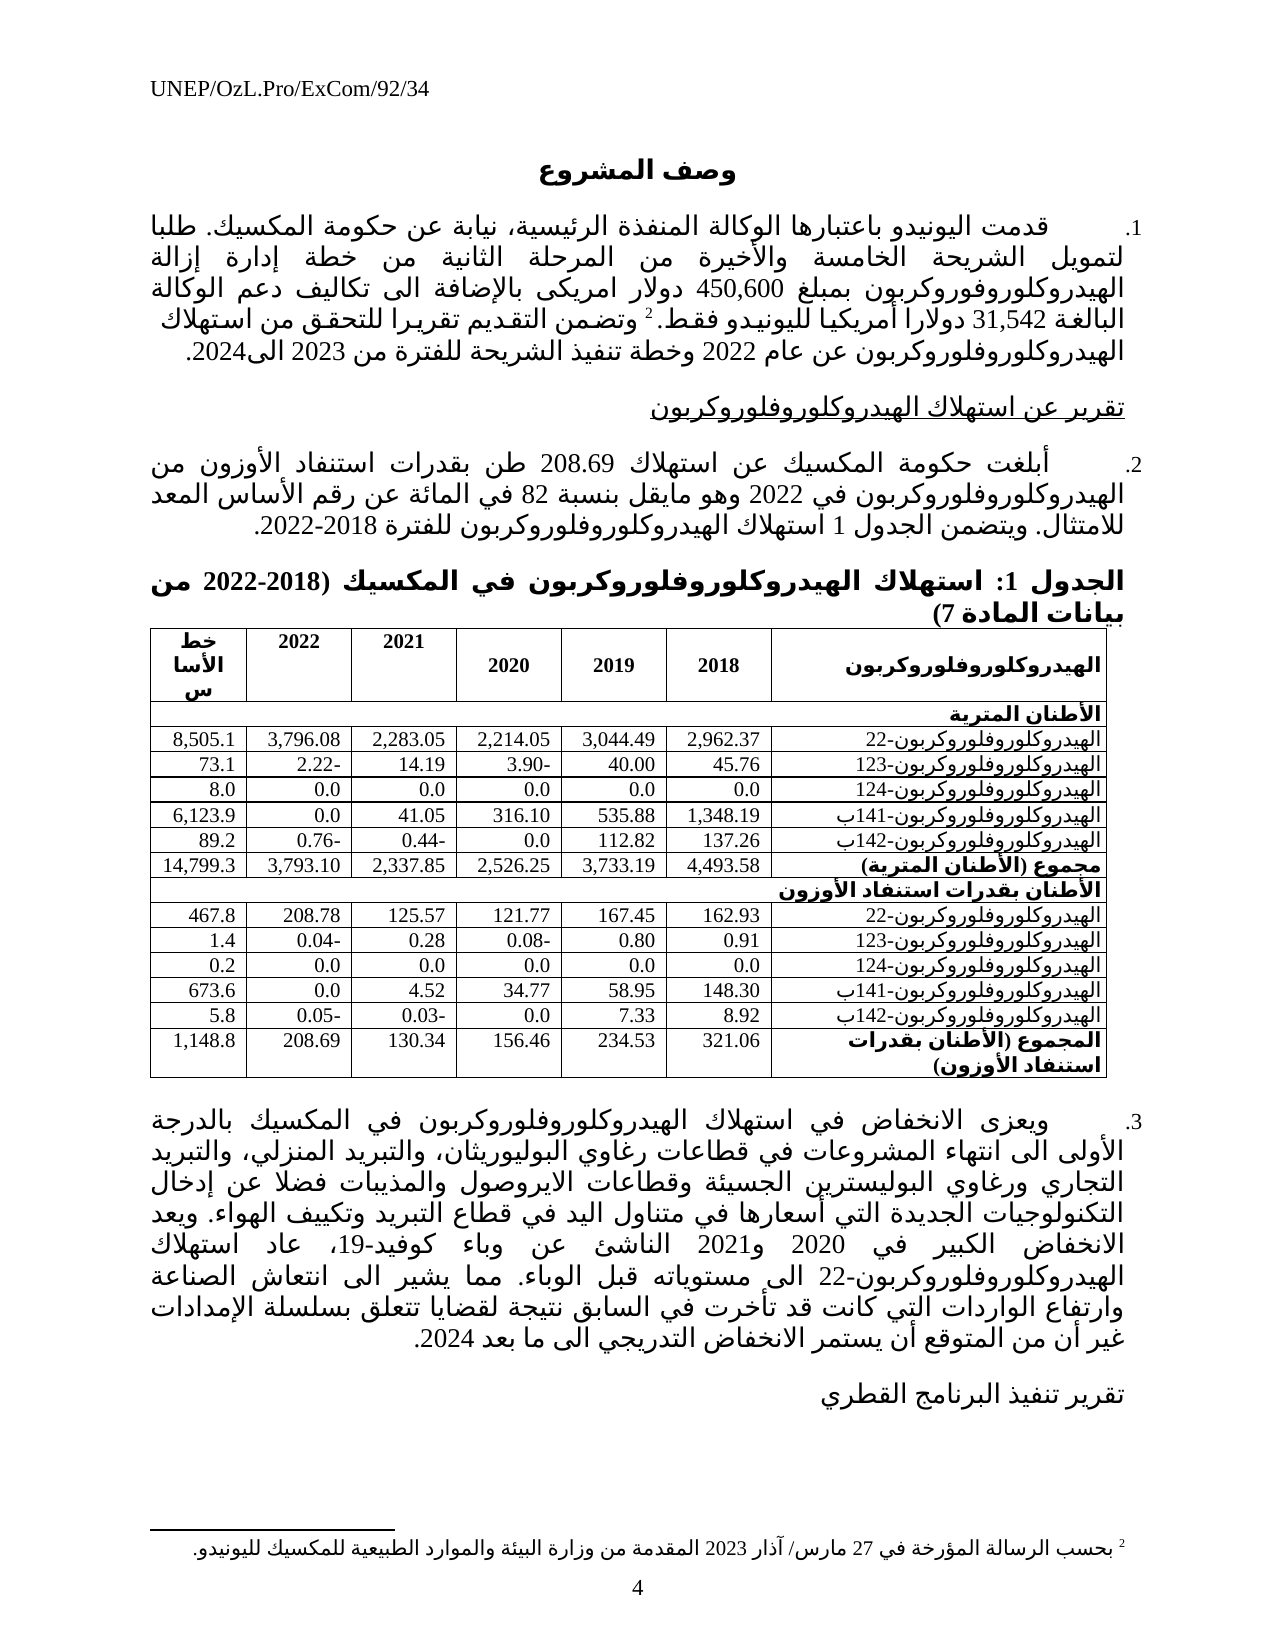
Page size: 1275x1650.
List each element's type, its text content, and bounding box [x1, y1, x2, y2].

table_header خط الأساس [151, 629, 246, 701]
table_cell 4,493.58 [667, 853, 771, 877]
table_cell -2.22 [247, 752, 351, 776]
table_cell 5.8 [151, 1003, 246, 1027]
table_header 2019 [562, 629, 666, 701]
table_cell 14,799.3 [151, 853, 246, 877]
table_cell الأطنان بقدرات استنفاد الأوزون [151, 878, 1106, 902]
table_cell الهيدروكلوروفلوروكربون-142ب [772, 1003, 1106, 1027]
text الجدول 1: استهلاك الهيدروكلوروفلوروكربون في المكسيك (2018-2022 من بيانات المادة 7) [150, 566, 1125, 628]
table_cell 73.1 [151, 752, 246, 776]
table_cell 0.0 [457, 828, 561, 852]
table_cell الأطنان المترية [151, 702, 1106, 726]
table_cell 0.0 [667, 953, 771, 977]
table_cell 45.76 [667, 752, 771, 776]
table_cell 2,526.25 [457, 853, 561, 877]
table_cell -3.90 [457, 752, 561, 776]
table_cell الهيدروكلوروفلوروكربون-124 [772, 778, 1106, 801]
table_cell الهيدروكلوروفلوروكربون-124 [772, 953, 1106, 977]
subtitle ويعزى الانخفاض في استهلاك الهيدروكلوروفلوروكربون في المكسيك بالدرجة الأولى الى انتهاء المشروعات في قطاعات رغاوي البوليوريثان، والتبريد المنزلي، والتبريد التجاري ورغاوي البوليسترين الجسيئة وقطاعات الايروصول والمذيبات فضلا عن إدخال التكنولوجيات الجديدة التي أسعارها في متناول اليد في قطاع التبريد وتكييف الهواء. ويعد الانخفاض الكبير في 2020 و2021 الناشئ عن وباء كوفيد-19، عاد استهلاك الهيدروكلوروفلوروكربون-22 الى مستوياته قبل الوباء. مما يشير الى انتعاش الصناعة وارتفاع الواردات التي كانت قد تأخرت في السابق نتيجة لقضايا تتعلق بسلسلة الإمدادات غير أن من المتوقع أن يستمر الانخفاض التدريجي الى ما بعد 2024. [150, 1104, 1125, 1353]
table_cell 0.0 [562, 953, 666, 977]
table_cell 121.77 [457, 903, 561, 927]
table_cell 14.19 [352, 752, 456, 776]
table_cell الهيدروكلوروفلوروكربون-22 [772, 727, 1106, 751]
table_cell 89.2 [151, 828, 246, 852]
table_cell 208.69 [247, 1029, 351, 1077]
table_cell -0.03 [352, 1003, 456, 1027]
table_cell 4.52 [352, 978, 456, 1002]
table_cell 0.0 [247, 803, 351, 827]
table_cell 0.0 [457, 1003, 561, 1027]
table_cell 0.0 [247, 978, 351, 1002]
table_cell 112.82 [562, 828, 666, 852]
table_header الهيدروكلوروفلوروكربون [772, 629, 1106, 701]
table_cell 0.0 [352, 953, 456, 977]
table_header 2021 [352, 629, 456, 701]
table_cell 321.06 [667, 1029, 771, 1077]
table_cell 162.93 [667, 903, 771, 927]
table_cell 0.0 [247, 953, 351, 977]
table_cell 2,337.85 [352, 853, 456, 877]
table_cell المجموع (الأطنان بقدرات استنفاد الأوزون) [772, 1029, 1106, 1077]
table_cell 0.0 [247, 778, 351, 801]
table_cell 0.0 [457, 778, 561, 801]
table_cell 34.77 [457, 978, 561, 1002]
table_cell -0.05 [247, 1003, 351, 1027]
table_cell 2,214.05 [457, 727, 561, 751]
table_cell -0.76 [247, 828, 351, 852]
table_cell 148.30 [667, 978, 771, 1002]
table_cell 167.45 [562, 903, 666, 927]
table_cell 3,793.10 [247, 853, 351, 877]
table_cell 0.28 [352, 928, 456, 952]
table_cell -0.08 [457, 928, 561, 952]
table_cell 1,148.8 [151, 1029, 246, 1077]
table_cell 6,123.9 [151, 803, 246, 827]
table_cell 208.78 [247, 903, 351, 927]
table_cell 0.0 [457, 953, 561, 977]
table_cell 7.33 [562, 1003, 666, 1027]
table_cell 137.26 [667, 828, 771, 852]
table_cell 41.05 [352, 803, 456, 827]
table_cell 467.8 [151, 903, 246, 927]
subtitle أبلغت حكومة المكسيك عن استهلاك 208.69 طن بقدرات استنفاد الأوزون من الهيدروكلوروفلوروكربون في 2022 وهو مايقل بنسبة 82 في المائة عن رقم الأساس المعد للامتثال. ويتضمن الجدول 1 استهلاك الهيدروكلوروفلوروكربون للفترة 2018-2022. [150, 447, 1125, 541]
table_cell 535.88 [562, 803, 666, 827]
table_cell الهيدروكلوروفلوروكربون-123 [772, 928, 1106, 952]
table_cell -0.04 [247, 928, 351, 952]
table_cell 2,283.05 [352, 727, 456, 751]
table_cell 2,962.37 [667, 727, 771, 751]
table_cell 673.6 [151, 978, 246, 1002]
table_cell 0.0 [667, 778, 771, 801]
table_cell 130.34 [352, 1029, 456, 1077]
table_header 2018 [667, 629, 771, 701]
table_cell 8,505.1 [151, 727, 246, 751]
table_cell مجموع (الأطنان المترية) [772, 853, 1106, 877]
table_cell 8.92 [667, 1003, 771, 1027]
table_cell 8.0 [151, 778, 246, 801]
table_cell 0.80 [562, 928, 666, 952]
table_cell 0.0 [352, 778, 456, 801]
table_cell الهيدروكلوروفلوروكربون-22 [772, 903, 1106, 927]
table_cell 156.46 [457, 1029, 561, 1077]
table_cell الهيدروكلوروفلوروكربون-141ب [772, 978, 1106, 1002]
subtitle تقرير تنفيذ البرنامج القطري [150, 1378, 1125, 1409]
table_cell 3,733.19 [562, 853, 666, 877]
table_cell 1.4 [151, 928, 246, 952]
table_cell 3,796.08 [247, 727, 351, 751]
table_cell 125.57 [352, 903, 456, 927]
table_cell 0.2 [151, 953, 246, 977]
table_cell 3,044.49 [562, 727, 666, 751]
table_cell 58.95 [562, 978, 666, 1002]
table_cell الهيدروكلوروفلوروكربون-141ب [772, 803, 1106, 827]
table_cell 40.00 [562, 752, 666, 776]
table_header 2020 [457, 629, 561, 701]
table_cell 1,348.19 [667, 803, 771, 827]
table_header 2022 [247, 629, 351, 701]
table_cell 0.91 [667, 928, 771, 952]
table_cell 234.53 [562, 1029, 666, 1077]
text وصف المشروع [150, 154, 1125, 185]
table_cell الهيدروكلوروفلوروكربون-142ب [772, 828, 1106, 852]
table_cell -0.44 [352, 828, 456, 852]
text تقرير عن استهلاك الهيدروكلوروفلوروكربون [150, 391, 1125, 422]
subtitle قدمت اليونيدو باعتبارها الوكالة المنفذة الرئيسية، نيابة عن حكومة المكسيك. طلبا لتمويل الشريحة الخامسة والأخيرة من المرحلة الثانية من خطة إدارة إزالة الهيدروكلوروفوروكربون بمبلغ 450,600 دولار امريكى بالإضافة الى تكاليف دعم الوكالة البالغة 31,542 دولارا أمريكيا لليونيدو فقط. وتضمن التقديم تقريرا للتحقق من استهلاك الهيدروكلوروفلوروكربون عن عام 2022 وخطة تنفيذ الشريحة للفترة من 2023 الى2024. [150, 210, 1125, 366]
table_cell 0.0 [562, 778, 666, 801]
table_cell الهيدروكلوروفلوروكربون-123 [772, 752, 1106, 776]
table_cell 316.10 [457, 803, 561, 827]
